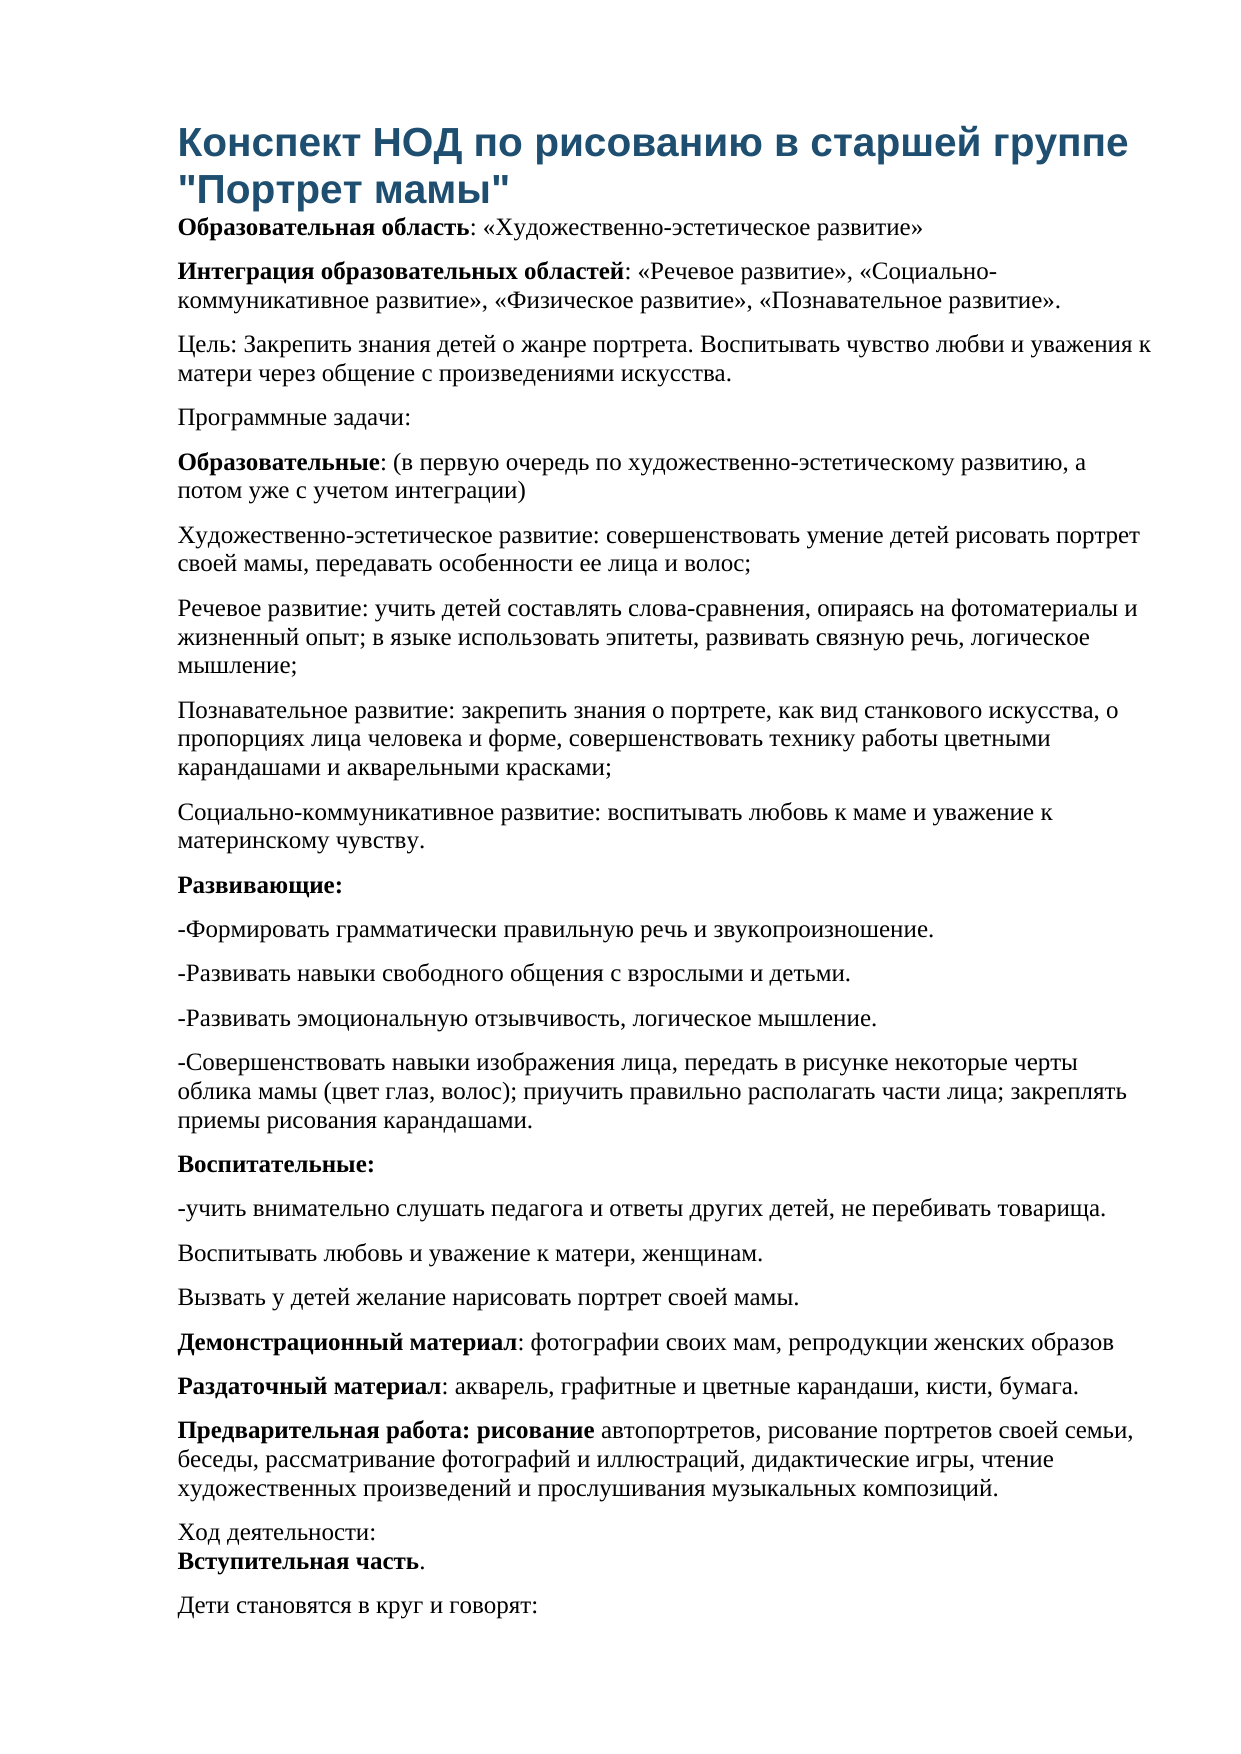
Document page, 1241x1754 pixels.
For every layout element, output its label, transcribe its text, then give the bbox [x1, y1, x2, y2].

text Цель: Закрепить знания детей о жанре портрета. Воспитывать чувство любви и уважения к матери через общение с произведениями искусства. [177, 329, 1152, 387]
text Социально-коммуникативное развитие: воспитывать любовь к маме и уважение к материнскому чувству. [177, 797, 1152, 854]
text Дети становятся в круг и говорят: [177, 1590, 1152, 1619]
text Демонстрационный материал: фотографии своих мам, репродукции женских образов [177, 1327, 1152, 1355]
text Воспитательные: [177, 1149, 1152, 1178]
text Художественно-эстетическое развитие: совершенствовать умение детей рисовать портрет своей мамы, передавать особенности ее лица и волос; [177, 520, 1152, 577]
text Интеграция образовательных областей: «Речевое развитие», «Социально-коммуникативное развитие», «Физическое развитие», «Познавательное развитие». [177, 256, 1152, 313]
text Развивающие: [177, 870, 1152, 898]
text Познавательное развитие: закрепить знания о портрете, как вид станкового искусства, о пропорциях лица человека и форме, совершенствовать технику работы цветными карандашами и акварельными красками; [177, 695, 1152, 781]
text -Развивать эмоциональную отзывчивость, логическое мышление. [177, 1003, 1152, 1032]
text Вызвать у детей желание нарисовать портрет своей мамы. [177, 1282, 1152, 1311]
text Конспект НОД по рисованию в старшей группе "Портрет мамы" Образовательная область: «Художественно-эстетическое развитие» [177, 118, 1152, 240]
text Речевое развитие: учить детей составлять слова-сравнения, опираясь на фотоматериалы и жизненный опыт; в языке использовать эпитеты, развивать связную речь, логическое мышление; [177, 593, 1152, 679]
text Ход деятельности: [177, 1517, 1152, 1546]
text Вступительная часть. [177, 1546, 1152, 1575]
text -Формировать грамматически правильную речь и звукопроизношение. [177, 914, 1152, 943]
text Воспитывать любовь и уважение к матери, женщинам. [177, 1238, 1152, 1267]
text Образовательные: (в первую очередь по художественно-эстетическому развитию, а потом уже с учетом интеграции) [177, 447, 1152, 504]
text Раздаточный материал: акварель, графитные и цветные карандаши, кисти, бумага. [177, 1371, 1152, 1400]
text -учить внимательно слушать педагога и ответы других детей, не перебивать товарища. [177, 1193, 1152, 1222]
text Предварительная работа: рисование автопортретов, рисование портретов своей семьи, беседы, рассматривание фотографий и иллюстраций, дидактические игры, чтение художественных произведений и прослушивания музыкальных композиций. [177, 1415, 1152, 1502]
text Программные задачи: [177, 402, 1152, 431]
text -Совершенствовать навыки изображения лица, передать в рисунке некоторые черты облика мамы (цвет глаз, волос); приучить правильно располагать части лица; закреплять приемы рисования карандашами. [177, 1047, 1152, 1133]
text -Развивать навыки свободного общения с взрослыми и детьми. [177, 958, 1152, 987]
